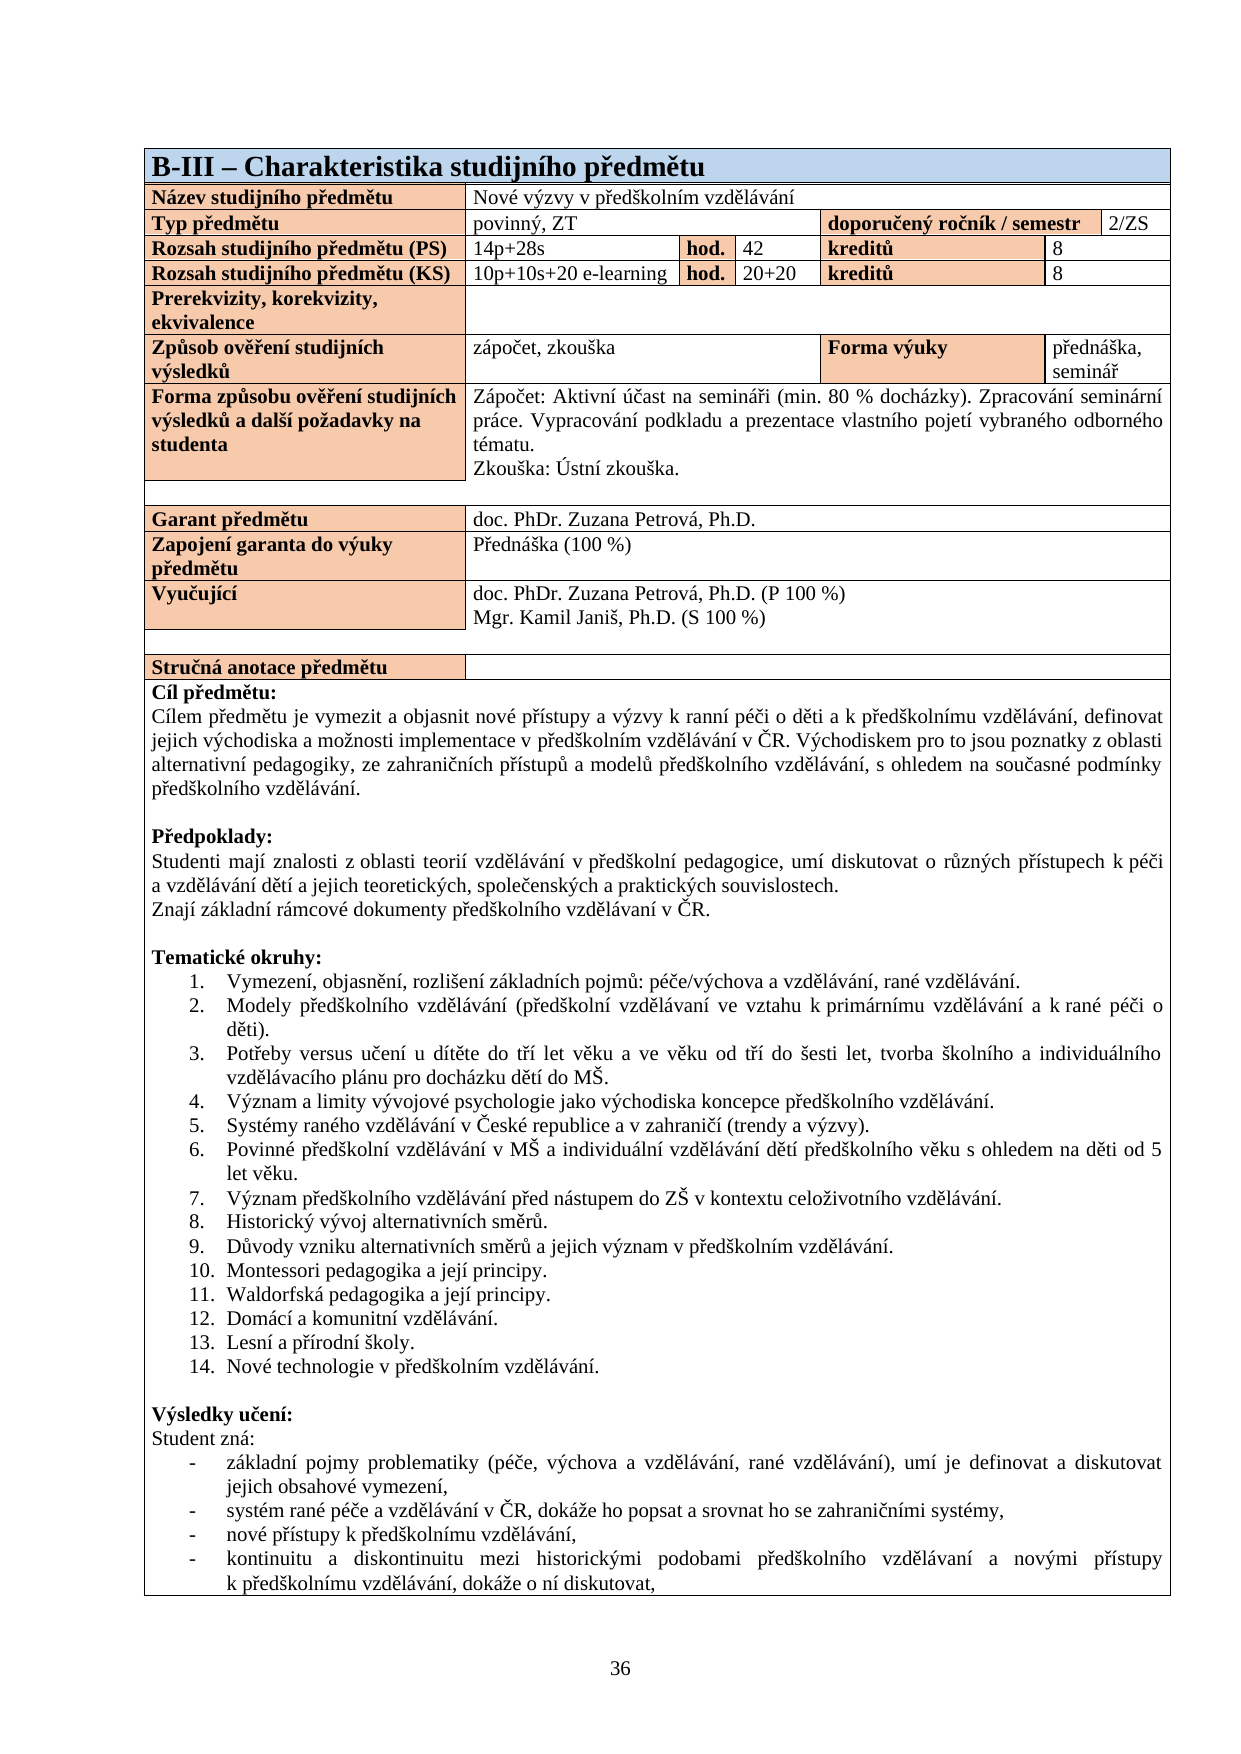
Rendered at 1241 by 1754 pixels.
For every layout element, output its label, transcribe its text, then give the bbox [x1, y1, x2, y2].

table_cell 10p+10s+20 e-learning [466, 261, 679, 285]
table_cell Garant předmětu [145, 506, 465, 531]
table_cell Nové výzvy v předškolním vzdělávání [466, 185, 1170, 209]
table_cell Zapojení garanta do výuky předmětu [145, 532, 465, 580]
table_cell [466, 286, 1170, 334]
table_cell doc. PhDr. Zuzana Petrová, Ph.D. [466, 506, 1170, 531]
table_cell Forma způsobu ověření studijních výsledků a další požadavky na studenta [145, 384, 465, 480]
table_cell 42 [736, 236, 820, 259]
table_cell doporučený ročník / semestr [821, 210, 1101, 234]
table_cell Vyučující [145, 581, 465, 629]
table_cell kreditů [821, 236, 1044, 259]
table_cell hod. [680, 236, 735, 259]
table_cell [145, 629, 1170, 654]
table_cell Rozsah studijního předmětu (KS) [145, 261, 465, 285]
table_cell Rozsah studijního předmětu (PS) [145, 236, 465, 259]
table_cell Způsob ověření studijních výsledků [145, 335, 465, 383]
table_cell zápočet, zkouška [466, 335, 820, 383]
table_cell povinný, ZT [466, 210, 820, 234]
table_cell přednáška, seminář [1046, 335, 1170, 383]
table_cell Typ předmětu [145, 210, 465, 234]
table_cell Forma výuky [821, 335, 1044, 383]
table_header B-III – Charakteristika studijního předmětu [145, 149, 1170, 182]
table_cell doc. PhDr. Zuzana Petrová, Ph.D. (P 100 %) Mgr. Kamil Janiš, Ph.D. (S 100 %) [466, 581, 1170, 629]
table_cell Zápočet: Aktivní účast na semináři (min. 80 % docházky). Zpracování seminární práce. Vypracování podkladu a prezentace vlastního pojetí vybraného odborného tématu. Zkouška: Ústní zkouška. [466, 384, 1170, 480]
table_cell kreditů [821, 261, 1044, 285]
table_cell hod. [680, 261, 735, 285]
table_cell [145, 680, 1170, 1594]
table_cell 8 [1046, 236, 1170, 259]
table_cell Název studijního předmětu [145, 185, 465, 209]
table_cell Prerekvizity, korekvizity, ekvivalence [145, 286, 465, 334]
table_cell Přednáška (100 %) [466, 532, 1170, 580]
table_cell [145, 480, 1170, 505]
table_cell 2/ZS [1102, 210, 1170, 234]
table_cell [466, 655, 1170, 679]
table_cell 20+20 [736, 261, 820, 285]
table_cell Stručná anotace předmětu [145, 655, 465, 679]
table_cell 8 [1046, 261, 1170, 285]
table_cell 14p+28s [466, 236, 679, 259]
